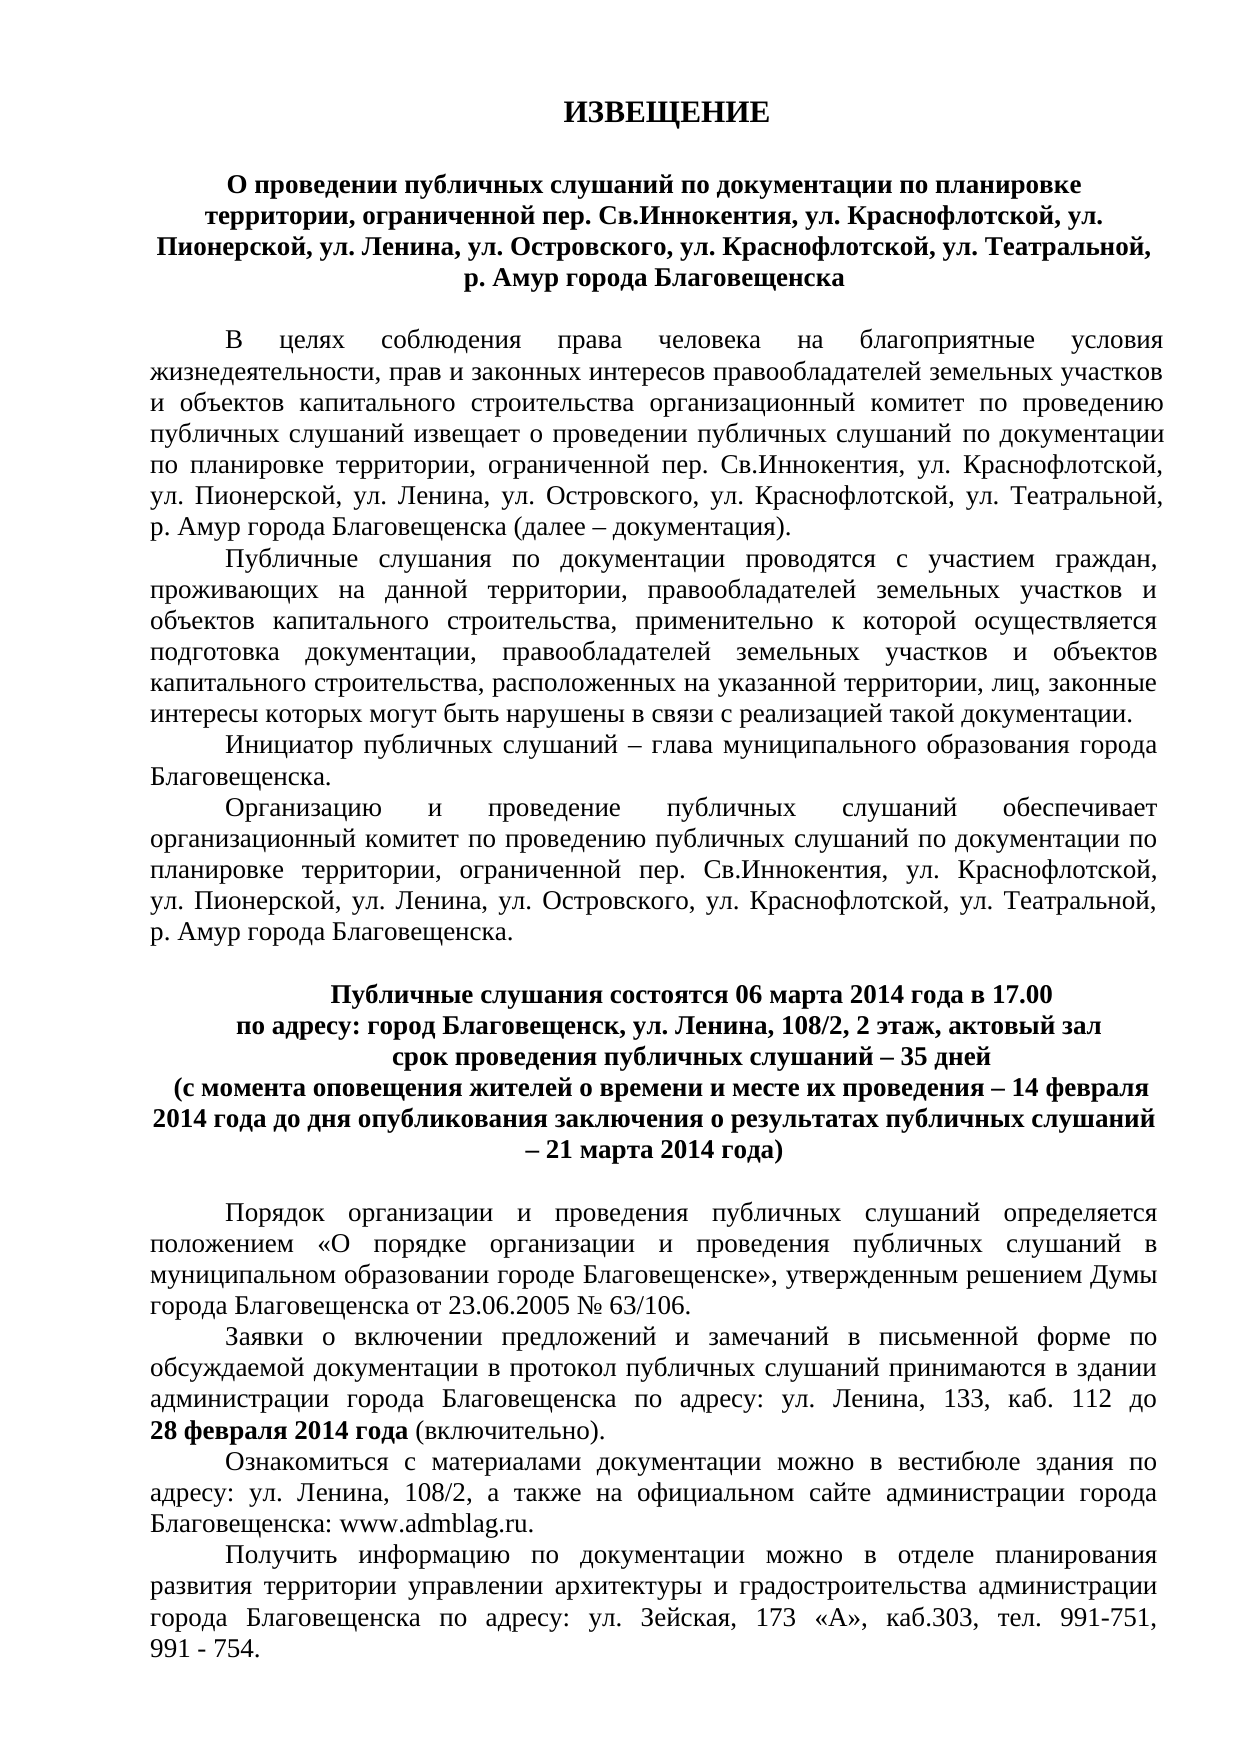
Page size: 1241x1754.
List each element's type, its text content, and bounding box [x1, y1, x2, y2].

text Заявки о включении предложений и замечаний в письменной форме по обсуждаемой документации в протокол публичных слушаний принимаются в здании администрации города Благовещенска по адресу: ул. Ленина, 133, каб. 112 до 28 февраля 2014 года (включительно). [150, 1320, 1158, 1445]
text О проведении публичных слушаний по документации по планировке территории, ограниченной пер. Св.Иннокентия, ул. Краснофлотской, ул. Пионерской, ул. Ленина, ул. Островского, ул. Краснофлотской, ул. Театральной, р. Амур города Благовещенска [150, 168, 1158, 292]
text Ознакомиться с материалами документации можно в вестибюле здания по адресу: ул. Ленина, 108/2, а также на официальном сайте администрации города Благовещенска: www.admblag.ru. [150, 1445, 1158, 1538]
text Инициатор публичных слушаний – глава муниципального образования города Благовещенска. [150, 728, 1158, 791]
text В целях соблюдения права человека на благоприятные условия жизнедеятельности, прав и законных интересов правообладателей земельных участков и объектов капитального строительства организационный комитет по проведению публичных слушаний извещает о проведении публичных слушаний по документации по планировке территории, ограниченной пер. Св.Иннокентия, ул. Краснофлотской, ул. Пионерской, ул. Ленина, ул. Островского, ул. Краснофлотской, ул. Театральной, р. Амур города Благовещенска (далее – документация). [150, 324, 1165, 542]
text Получить информацию по документации можно в отделе планирования развития территории управлении архитектуры и градостроительства администрации города Благовещенска по адресу: ул. Зейская, 173 «А», каб.303, тел. 991-751, 991 - 754. [150, 1538, 1158, 1663]
text по адресу: город Благовещенск, ул. Ленина, 108/2, 2 этаж, актовый зал [150, 1009, 1158, 1040]
text Публичные слушания состоятся 06 марта 2014 года в 17.00 [150, 978, 1158, 1009]
text срок проведения публичных слушаний – 35 дней [150, 1040, 1158, 1071]
text Публичные слушания по документации проводятся с участием граждан, проживающих на данной территории, правообладателей земельных участков и объектов капитального строительства, применительно к которой осуществляется подготовка документации, правообладателей земельных участков и объектов капитального строительства, расположенных на указанной территории, лиц, законные интересы которых могут быть нарушены в связи с реализацией такой документации. [150, 542, 1158, 728]
text Организацию и проведение публичных слушаний обеспечивает организационный комитет по проведению публичных слушаний по документации по планировке территории, ограниченной пер. Св.Иннокентия, ул. Краснофлотской, ул. Пионерской, ул. Ленина, ул. Островского, ул. Краснофлотской, ул. Театральной, р. Амур города Благовещенска. [150, 791, 1158, 947]
text ИЗВЕЩЕНИЕ [125, 94, 1158, 129]
text (с момента оповещения жителей о времени и месте их проведения – 14 февраля 2014 года до дня опубликования заключения о результатах публичных слушаний – 21 марта 2014 года) [150, 1071, 1158, 1164]
text Порядок организации и проведения публичных слушаний определяется положением «О порядке организации и проведения публичных слушаний в муниципальном образовании городе Благовещенске», утвержденным решением Думы города Благовещенска от 23.06.2005 № 63/106. [150, 1196, 1158, 1320]
